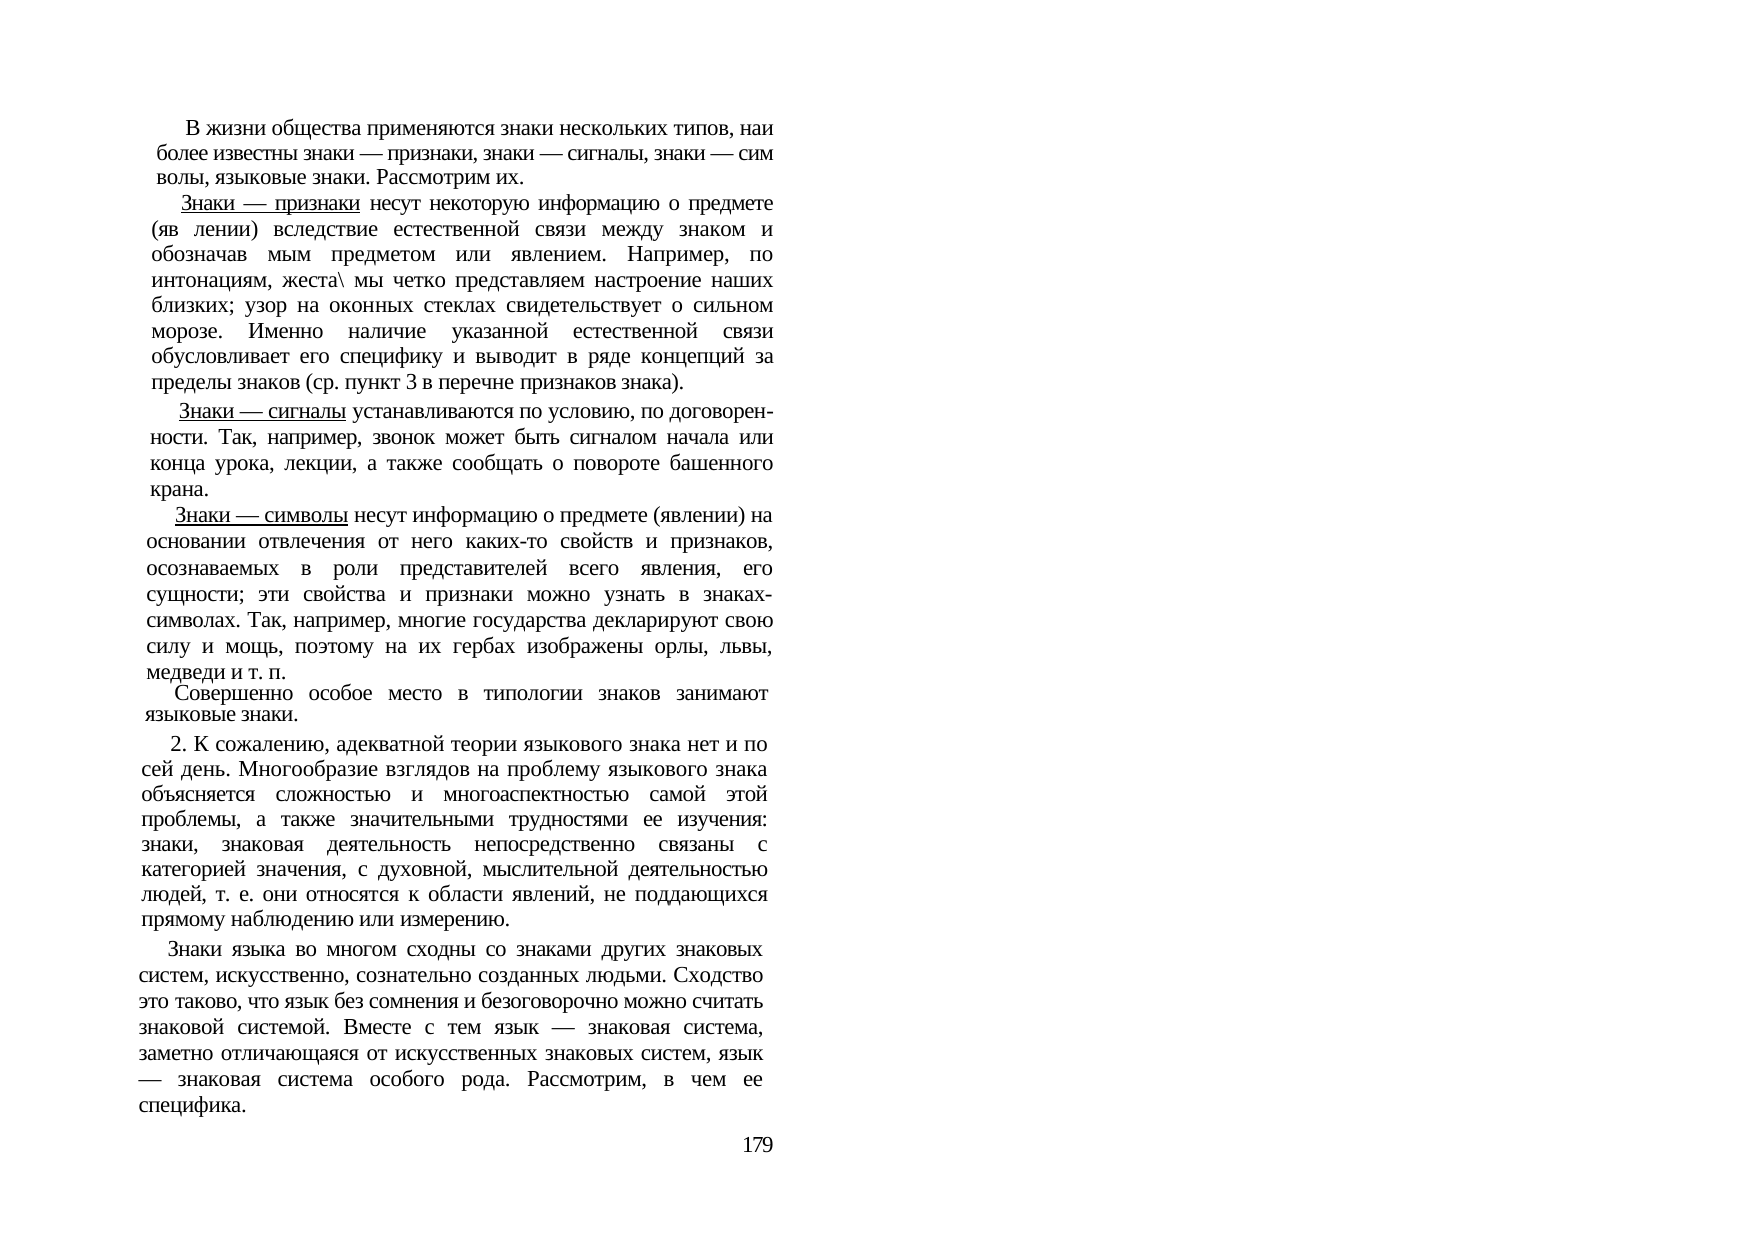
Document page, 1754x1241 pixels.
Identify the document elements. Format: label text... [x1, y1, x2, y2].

text Совершенно особое место в типологии знаков занимают языковые знаки. [145, 684, 769, 725]
text Знаки языка во многом сходны со знаками других знаковых систем, искусственно, сознательно созданных людьми. Сходство это таково, что язык без сомнения и безоговорочно можно считать знаковой системой. Вместе с тем язык — знаковая система, заметно отличающаяся от искусственных знаковых систем, язык — знаковая система особого рода. Рассмотрим, в чем ее специфика. [138, 935, 764, 1118]
text Знаки — признаки несут некоторую информацию о предмете (яв лении) вследствие естественной связи между знаком и обозначав мым предметом или явлением. Например, по интонациям, жеста\ мы четко представляем настроение наших близких; узор на оконных стеклах свидетельствует о сильном морозе. Именно наличие указанной естественной связи обусловливает его специфику и выводит в ряде концепций за пределы знаков (ср. пункт 3 в перечне признаков знака). [151, 190, 774, 394]
text 2. К сожалению, адекватной теории языкового знака нет и по сей день. Многообразие взглядов на проблему языкового знака объясняется сложностью и многоаспектностью самой этой проблемы, а также значительными трудностями ее изучения: знаки, знаковая деятельность непосредственно связаны с категорией значения, с духовной, мыслительной деятельностью людей, т. е. они относятся к области явлений, не поддающихся прямому наблюдению или измерению. [141, 731, 768, 931]
text 179 [742, 1131, 774, 1157]
text Знаки — сигналы устанавливаются по условию, по договоренности. Так, например, звонок может быть сигналом начала или конца урока, лекции, а также сообщать о повороте башенного крана. [150, 398, 774, 502]
text Знаки — символы несут информацию о предмете (явлении) на основании отвлечения от него каких-то свойств и признаков, осознаваемых в роли представителей всего явления, его сущности; эти свойства и признаки можно узнать в знаках-символах. Так, например, многие государства декларируют свою силу и мощь, поэтому на их гербах изображены орлы, львы, медведи и т. п. [146, 502, 773, 684]
text В жизни общества применяются знаки нескольких типов, наи более известны знаки — признаки, знаки — сигналы, знаки — сим волы, языковые знаки. Рассмотрим их. [156, 116, 774, 190]
